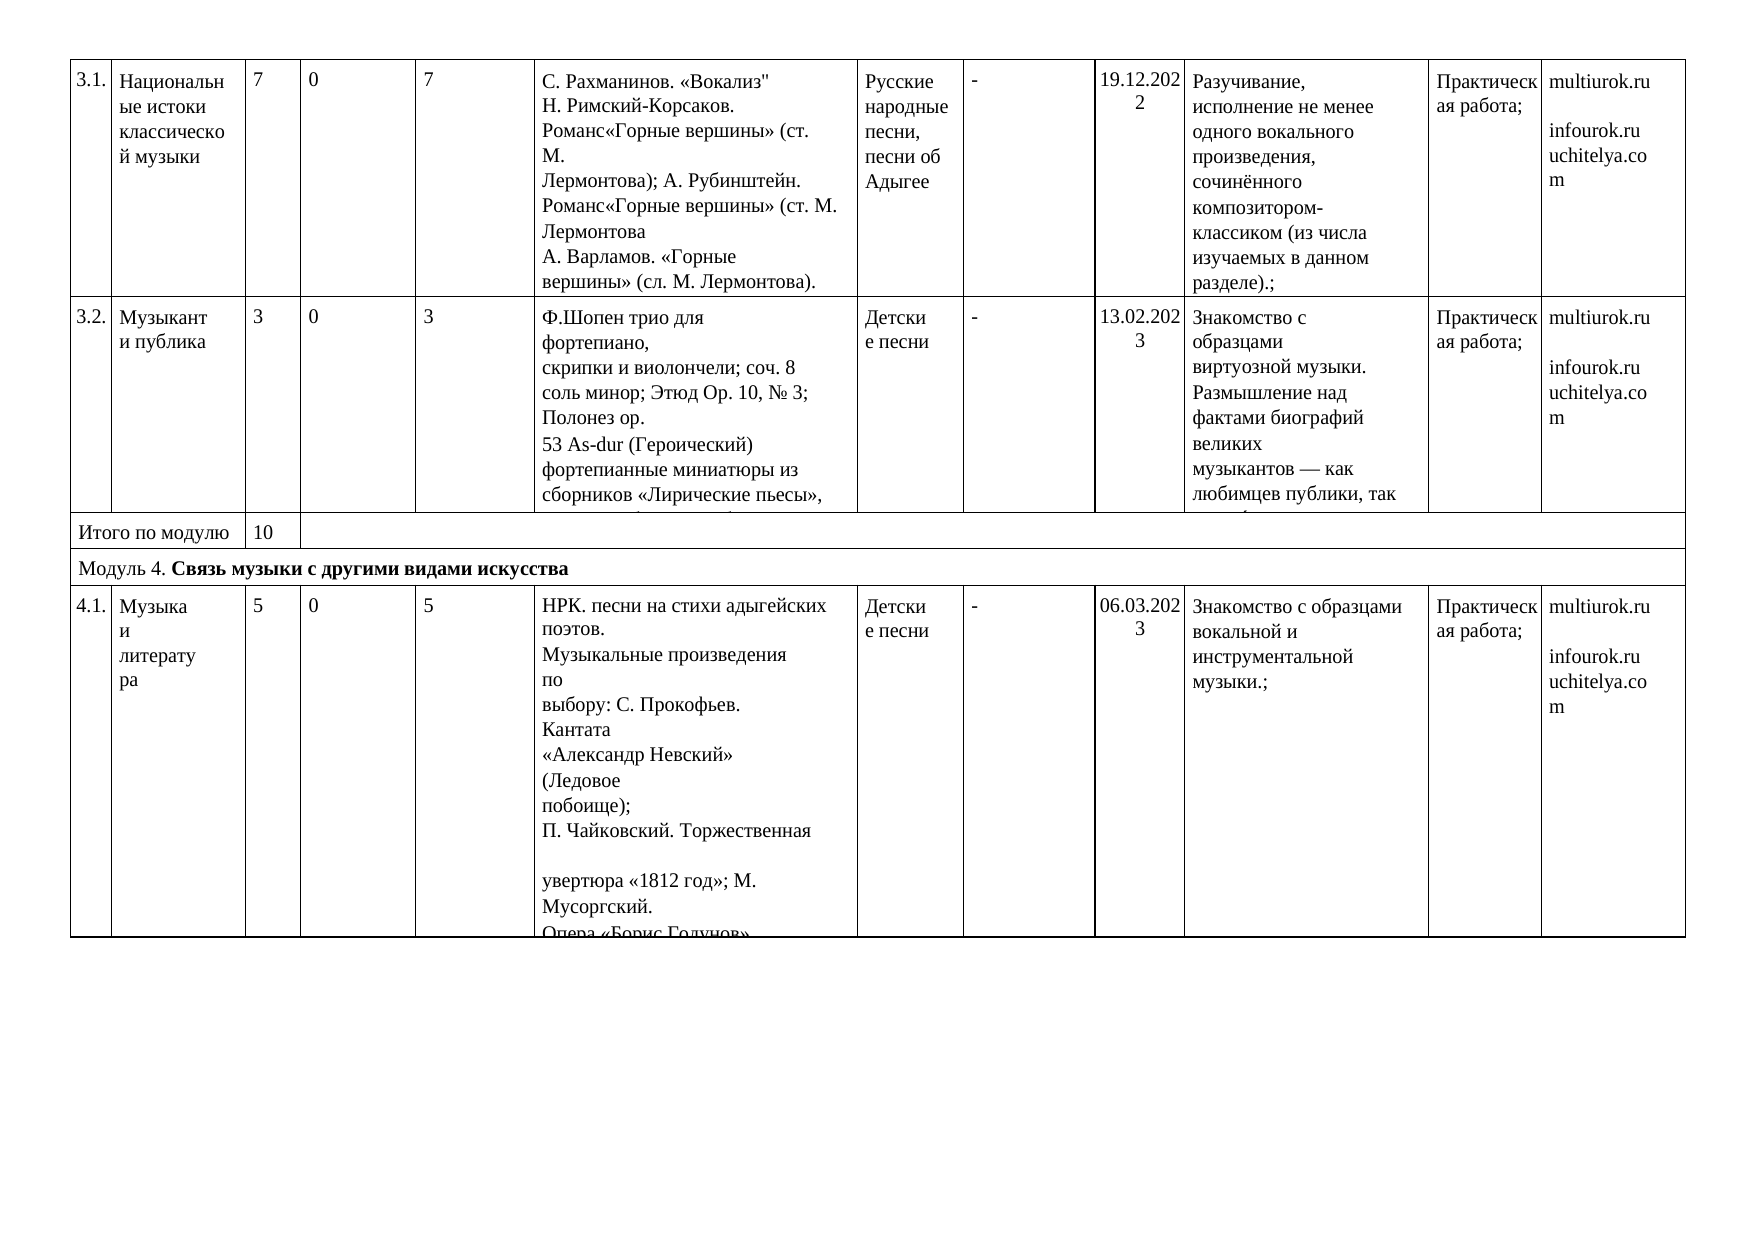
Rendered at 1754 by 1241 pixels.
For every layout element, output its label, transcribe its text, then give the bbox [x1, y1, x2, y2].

table_header 7 [246, 60, 300, 296]
table_cell multiurok.ru infourok.ru uchitelya.com [1542, 297, 1685, 512]
table_header 19.12.2022 [1096, 60, 1184, 296]
table_cell 0 [301, 297, 415, 512]
table_cell Музыка и литература [112, 586, 245, 936]
table_header 3.1. [71, 60, 111, 296]
table_header 7 [416, 60, 534, 296]
table_header 0 [301, 60, 415, 296]
table_cell Итого по модулю [71, 513, 245, 548]
table_cell [301, 513, 1685, 548]
table_cell НРК. песни на стихи адыгейских поэтов. Музыкальные произведения по выбору: С. Прокофьев. Кантата «Александр Невский» (Ледовое побоище); П. Чайковский. Торжественная увертюра «1812 год»; М. Мусоргский. Опера «Борис Годунов» (Вступление, Песня Варлаама, Сцена смерти Бориса, сцена под Кромами); А. Бородин. Опера «Князь Игорь» (Хор из пролога «Солнцу красному слава!», Ария Князя Игоря из II д., Половецкая пляска с хором из II д., Плач Ярославны из IV д.); К. Волков. Кантата "Слово" [535, 586, 857, 936]
table_cell 13.02.2023 [1096, 297, 1184, 512]
table_cell 3 [416, 297, 534, 512]
table_header Национальные истоки классической музыки [112, 60, 245, 296]
table_header Разучивание, исполнение не менее одного вокального произведения, сочинённого композитором-классиком (из числа изучаемых в данном разделе).; [1185, 60, 1428, 296]
table_cell - [964, 297, 1094, 512]
table_header Русские народные песни, песни об Адыгее [858, 60, 963, 296]
table_cell Музыкант и публика [112, 297, 245, 512]
table_header - [964, 60, 1094, 296]
table_cell Знакомство с образцами вокальной и инструментальной музыки.; [1185, 586, 1428, 936]
table_cell Модуль 4. Связь музыки с другими видами искусства [71, 549, 1685, 584]
table_cell Практическая работа; [1429, 586, 1541, 936]
table_cell Детские песни [858, 586, 963, 936]
table_cell Ф.Шопен трио для фортепиано, скрипки и виолончели; соч. 8 соль минор; Этюд Ор. 10, № 3; Полонез op. 53 As-dur (Героический) фортепианные миниатюры из сборников «Лирические пьесы», песни «Лебедь», «Избушка», «Люблю тебя!», «Сердце поэта», две сюиты к драме Генрика Ибсена «Пер Гюнт», Концерт для фортепиано с оркестром [535, 297, 857, 512]
table_cell multiurok.ru infourok.ru uchitelya.com [1542, 586, 1685, 936]
table_cell 0 [301, 586, 415, 936]
table_header С. Рахманинов. «Вокализ" Н. Римский-Корсаков. Романс«Горные вершины» (ст. М. Лермонтова); А. Рубинштейн. Романс«Горные вершины» (ст. М. Лермонтова А. Варламов. «Горные вершины» (сл. М. Лермонтова). «Красный сарафан»(сл. Г. Цыганова); М. Глинка. Романс "Жаворонок"; С. Рахманинов. Романс«Сирень» (сл. Е. Бекетовой) [535, 60, 857, 296]
table_cell 3.2. [71, 297, 111, 512]
table_cell 06.03.2023 [1096, 586, 1184, 936]
table_cell 10 [246, 513, 300, 548]
table_cell Знакомство с образцами виртуозной музыки. Размышление над фактами биографий великих музыкантов — как любимцев публики, так и непóнятых современниками.; [1185, 297, 1428, 512]
table_cell 5 [416, 586, 534, 936]
table_cell Детские песни [858, 297, 963, 512]
table_header multiurok.ru infourok.ru uchitelya.com [1542, 60, 1685, 296]
table_cell 3 [246, 297, 300, 512]
table_cell 4.1. [71, 586, 111, 936]
table_cell 5 [246, 586, 300, 936]
table_header Практическая работа; [1429, 60, 1541, 296]
table_cell Практическая работа; [1429, 297, 1541, 512]
table_cell - [964, 586, 1094, 936]
